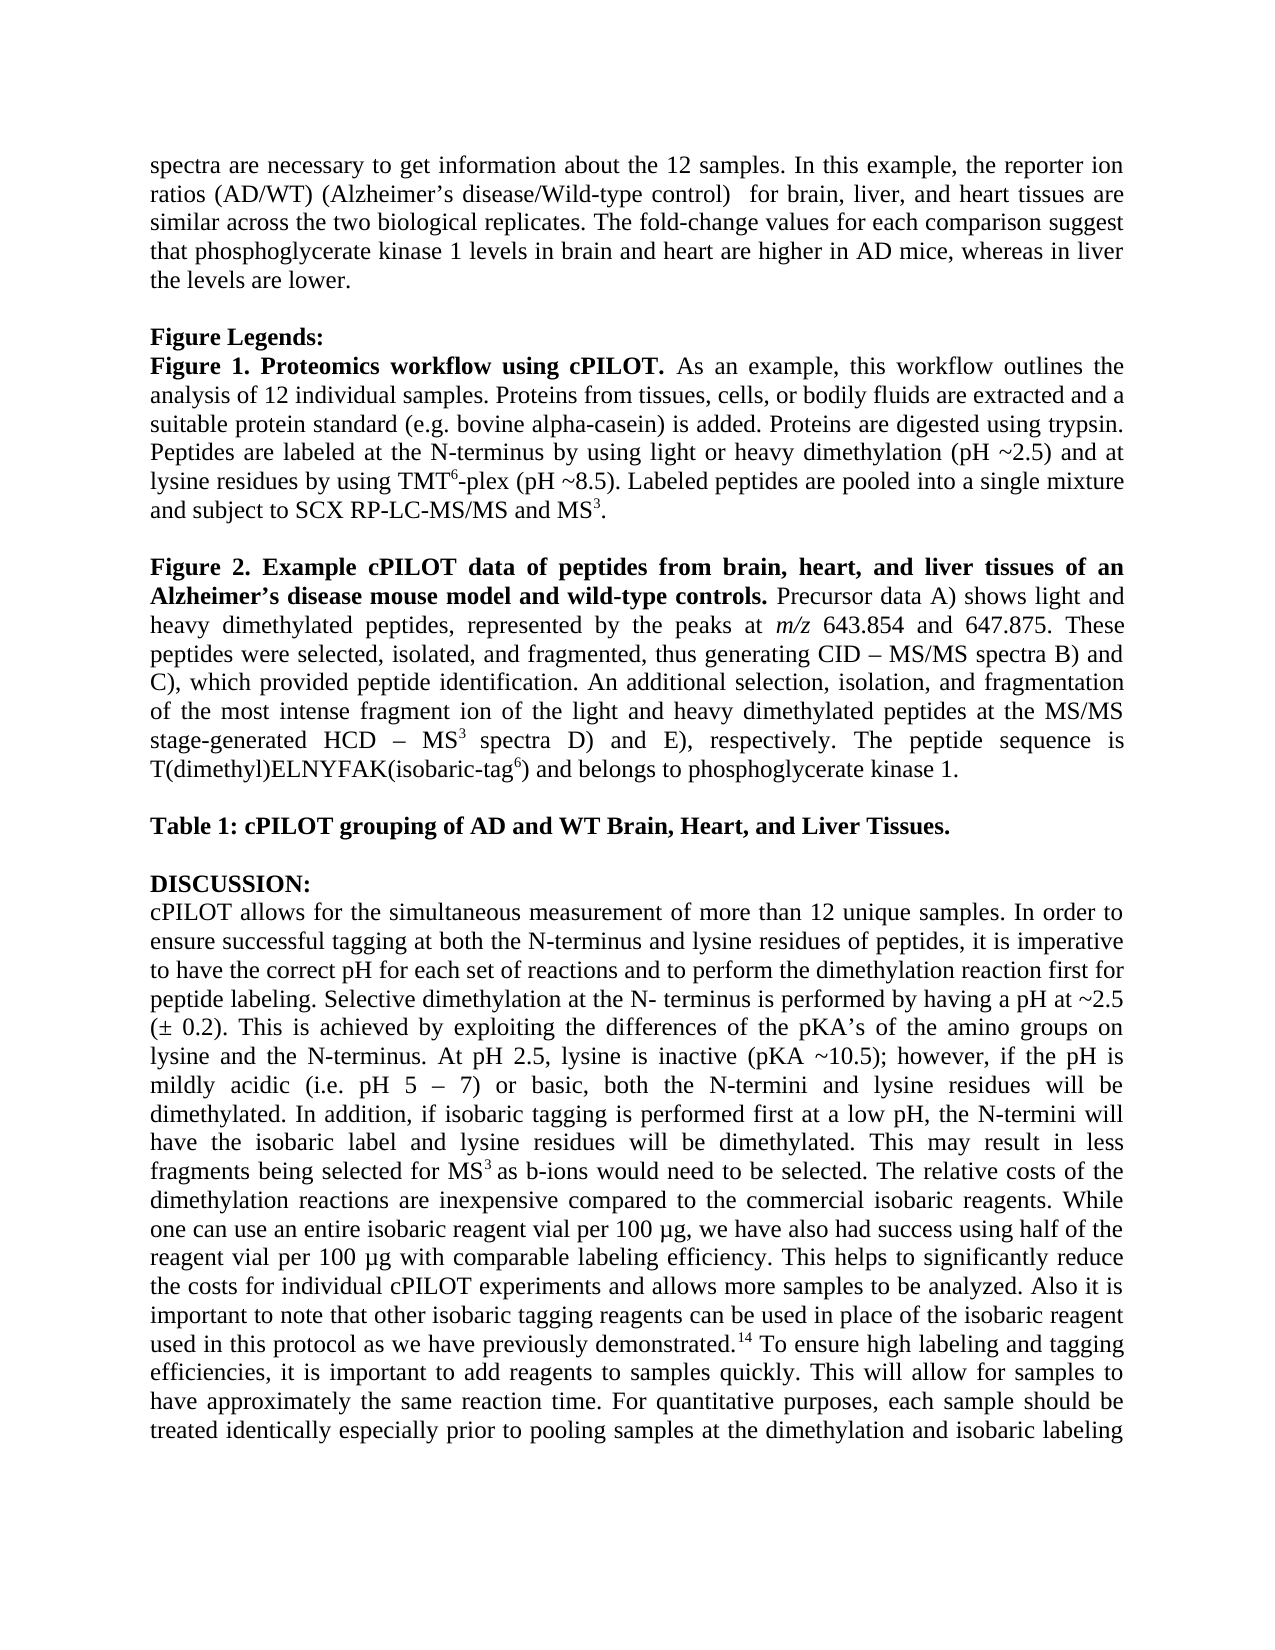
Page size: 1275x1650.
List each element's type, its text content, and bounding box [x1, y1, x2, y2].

text DISCUSSION: [150, 869, 1125, 897]
text Figure Legends: [150, 322, 1125, 351]
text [150, 150, 1125, 294]
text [150, 897, 1125, 1444]
text Figure 1. Proteomics workflow using cPILOT. As an example, this workflow outlines the analysis of 12 individual samples. Proteins from tissues, cells, or bodily fluids are extracted and a suitable protein standard (e.g. bovine alpha-casein) is added. Proteins are digested using trypsin. Peptides are labeled at the N-terminus by using light or heavy dimethylation (pH ~2.5) and at lysine residues by using TMT6-plex (pH ~8.5). Labeled peptides are pooled into a single mixture and subject to SCX RP-LC-MS/MS and MS3. [150, 351, 1125, 524]
text Table 1: cPILOT grouping of AD and WT Brain, Heart, and Liver Tissues. [150, 811, 1125, 840]
text Figure 2. Example cPILOT data of peptides from brain, heart, and liver tissues of an Alzheimer’s disease mouse model and wild-type controls. Precursor data A) shows light and heavy dimethylated peptides, represented by the peaks at m/z 643.854 and 647.875. These peptides were selected, isolated, and fragmented, thus generating CID – MS/MS spectra B) and C), which provided peptide identification. An additional selection, isolation, and fragmentation of the most intense fragment ion of the light and heavy dimethylated peptides at the MS/MS stage-generated HCD – MS3 spectra D) and E), respectively. The peptide sequence is T(dimethyl)ELNYFAK(isobaric-tag6) and belongs to phosphoglycerate kinase 1. [150, 552, 1125, 782]
